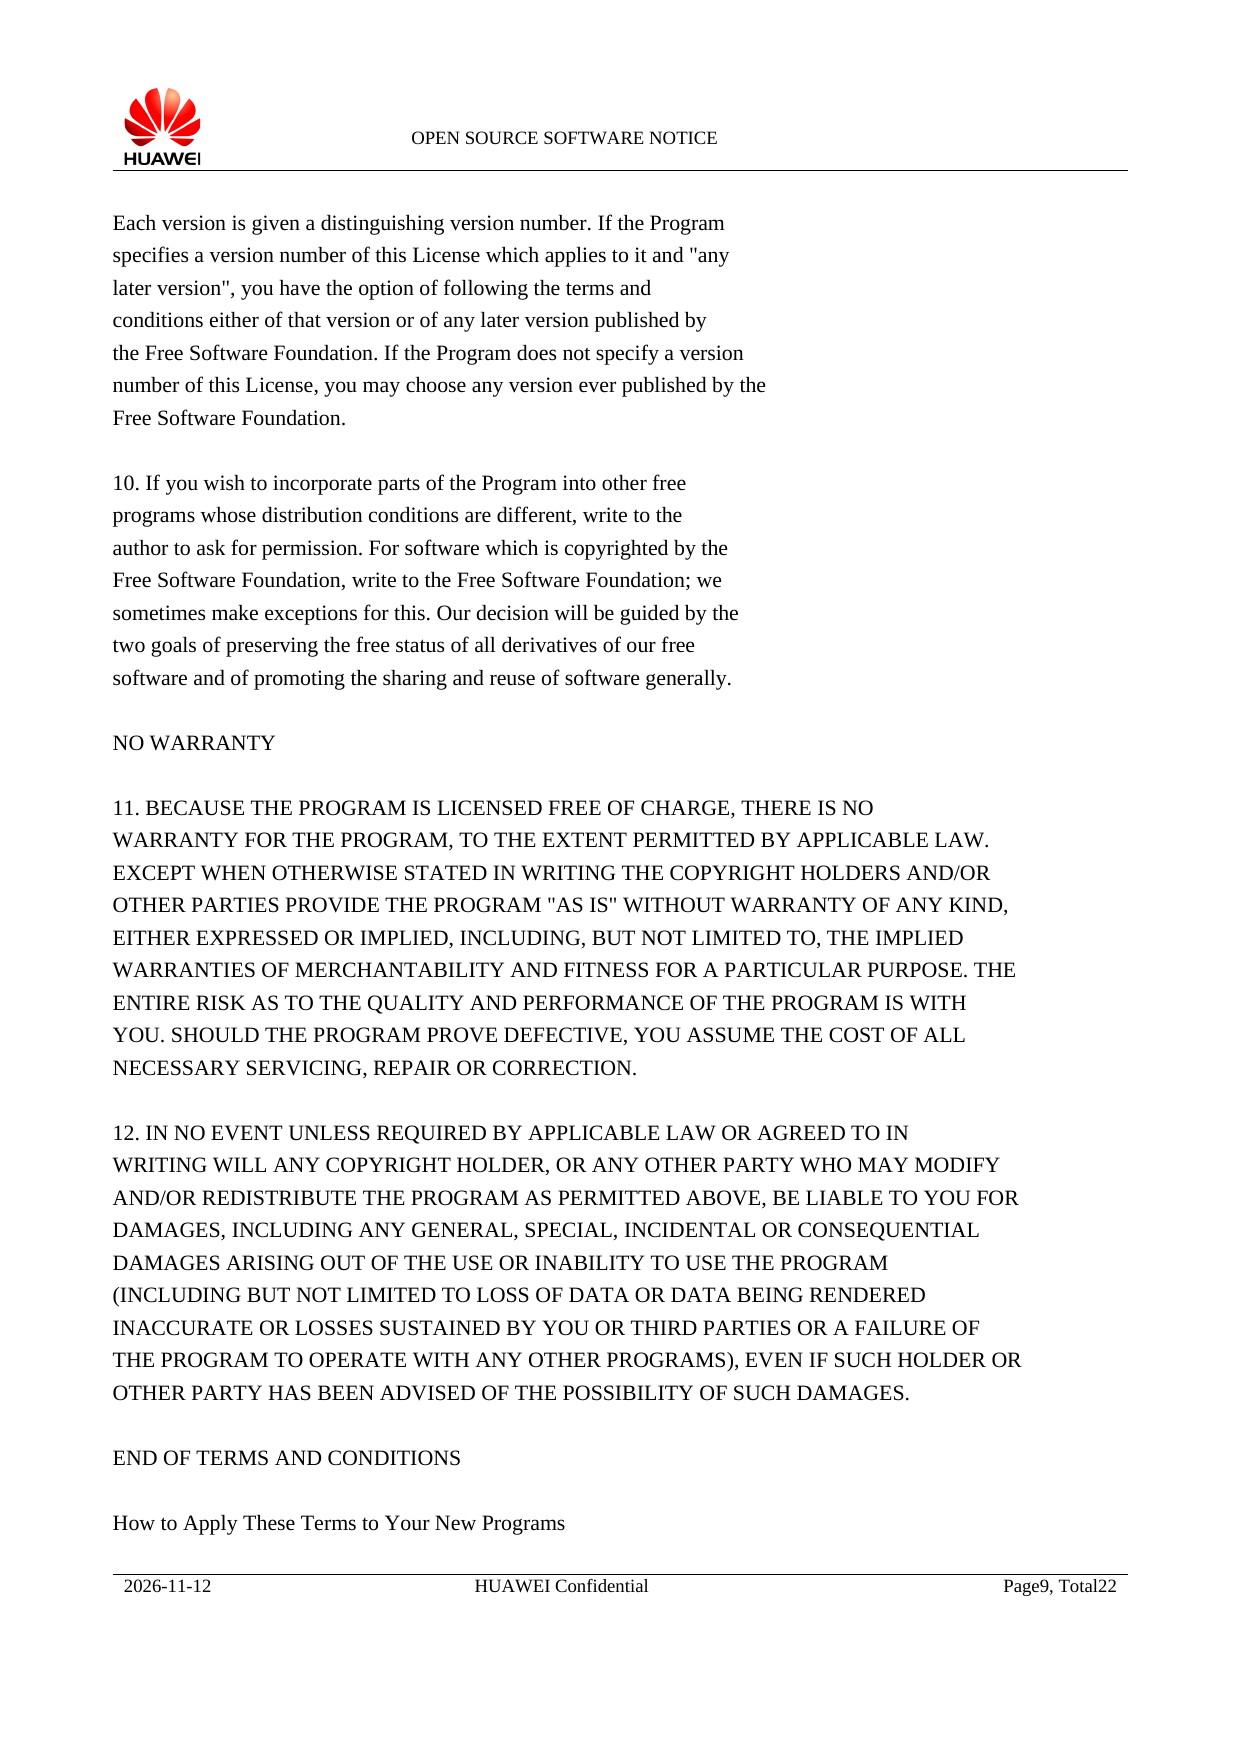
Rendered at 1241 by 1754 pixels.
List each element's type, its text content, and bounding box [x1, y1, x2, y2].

text software and of promoting the sharing and reuse of software generally. [112, 661, 1128, 694]
text YOU. SHOULD THE PROGRAM PROVE DEFECTIVE, YOU ASSUME THE COST OF ALL [112, 1019, 1128, 1051]
text 10. If you wish to incorporate parts of the Program into other free [112, 466, 1128, 499]
text EXCEPT WHEN OTHERWISE STATED IN WRITING THE COPYRIGHT HOLDERS AND/OR [112, 856, 1128, 889]
text conditions either of that version or of any later version published by [112, 304, 1128, 336]
text AND/OR REDISTRIBUTE THE PROGRAM AS PERMITTED ABOVE, BE LIABLE TO YOU FOR [112, 1181, 1128, 1214]
text DAMAGES ARISING OUT OF THE USE OR INABILITY TO USE THE PROGRAM [112, 1246, 1128, 1279]
text author to ask for permission. For software which is copyrighted by the [112, 531, 1128, 564]
text EITHER EXPRESSED OR IMPLIED, INCLUDING, BUT NOT LIMITED TO, THE IMPLIED [112, 921, 1128, 954]
text WARRANTY FOR THE PROGRAM, TO THE EXTENT PERMITTED BY APPLICABLE LAW. [112, 824, 1128, 856]
text NECESSARY SERVICING, REPAIR OR CORRECTION. [112, 1051, 1128, 1084]
text later version", you have the option of following the terms and [112, 271, 1128, 304]
text programs whose distribution conditions are different, write to the [112, 499, 1128, 531]
text the Free Software Foundation. If the Program does not specify a version [112, 336, 1128, 369]
text Free Software Foundation, write to the Free Software Foundation; we [112, 564, 1128, 596]
text WRITING WILL ANY COPYRIGHT HOLDER, OR ANY OTHER PARTY WHO MAY MODIFY [112, 1149, 1128, 1181]
text 11. BECAUSE THE PROGRAM IS LICENSED FREE OF CHARGE, THERE IS NO [112, 791, 1128, 824]
text NO WARRANTY [112, 726, 1128, 759]
text END OF TERMS AND CONDITIONS [112, 1441, 1128, 1474]
text INACCURATE OR LOSSES SUSTAINED BY YOU OR THIRD PARTIES OR A FAILURE OF [112, 1311, 1128, 1344]
text Free Software Foundation. [112, 401, 1128, 434]
text (INCLUDING BUT NOT LIMITED TO LOSS OF DATA OR DATA BEING RENDERED [112, 1279, 1128, 1311]
text ENTIRE RISK AS TO THE QUALITY AND PERFORMANCE OF THE PROGRAM IS WITH [112, 986, 1128, 1019]
text OTHER PARTY HAS BEEN ADVISED OF THE POSSIBILITY OF SUCH DAMAGES. [112, 1376, 1128, 1409]
text THE PROGRAM TO OPERATE WITH ANY OTHER PROGRAMS), EVEN IF SUCH HOLDER OR [112, 1344, 1128, 1376]
text DAMAGES, INCLUDING ANY GENERAL, SPECIAL, INCIDENTAL OR CONSEQUENTIAL [112, 1214, 1128, 1246]
text 12. IN NO EVENT UNLESS REQUIRED BY APPLICABLE LAW OR AGREED TO IN [112, 1116, 1128, 1149]
text OTHER PARTIES PROVIDE THE PROGRAM "AS IS" WITHOUT WARRANTY OF ANY KIND, [112, 889, 1128, 921]
text WARRANTIES OF MERCHANTABILITY AND FITNESS FOR A PARTICULAR PURPOSE. THE [112, 954, 1128, 986]
text How to Apply These Terms to Your New Programs [112, 1506, 1128, 1539]
text sometimes make exceptions for this. Our decision will be guided by the [112, 596, 1128, 629]
text number of this License, you may choose any version ever published by the [112, 369, 1128, 401]
picture [124, 88, 201, 165]
text Each version is given a distinguishing version number. If the Program [112, 206, 1128, 239]
text specifies a version number of this License which applies to it and "any [112, 239, 1128, 271]
text two goals of preserving the free status of all derivatives of our free [112, 629, 1128, 661]
